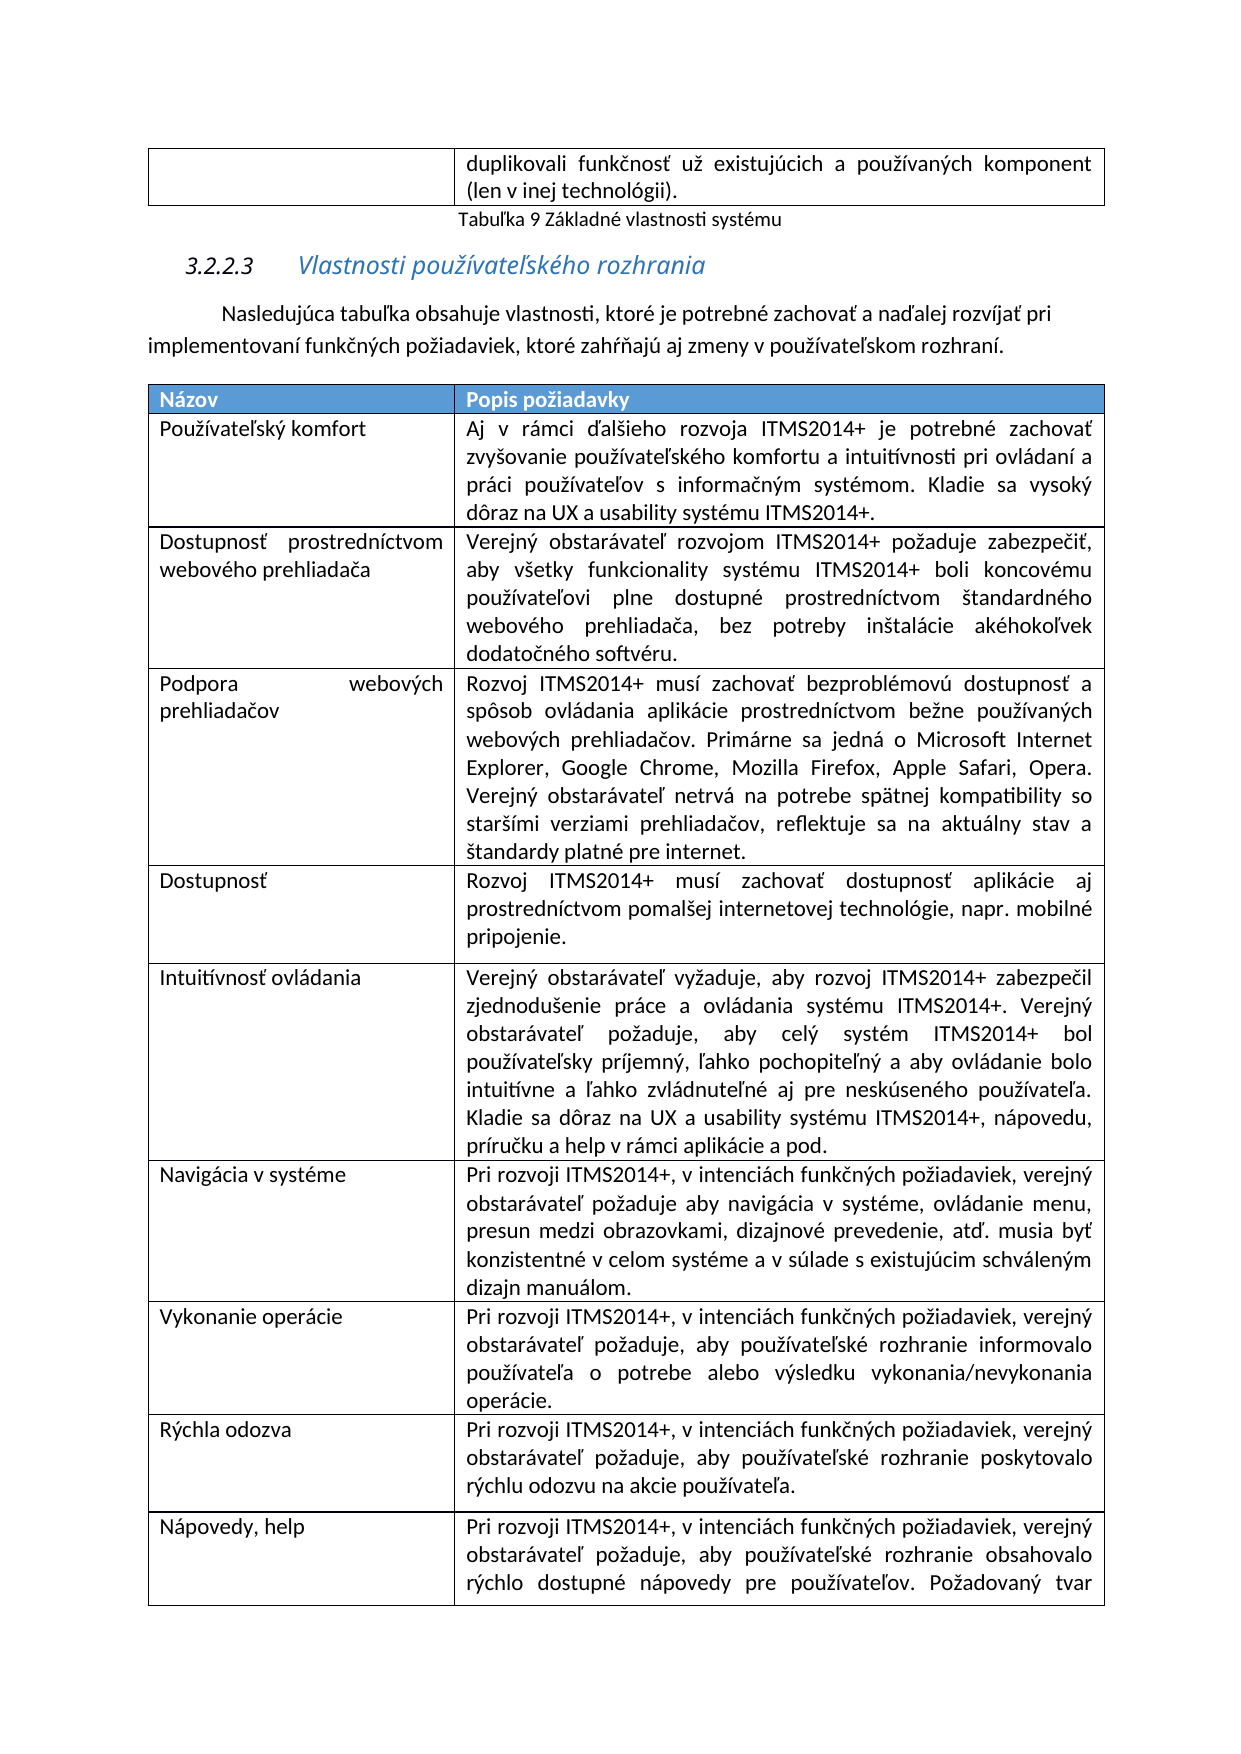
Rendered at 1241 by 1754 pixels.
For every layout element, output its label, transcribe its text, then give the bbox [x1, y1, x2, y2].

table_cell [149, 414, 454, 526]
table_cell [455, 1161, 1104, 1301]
text Nasledujúca tabuľka obsahuje vlastnosti, ktoré je potrebné zachovať a naďalej rozvíjať pri implementovaní funkčných požiadaviek, ktoré zahŕňajú aj zmeny v používateľskom rozhraní. [148, 299, 1093, 359]
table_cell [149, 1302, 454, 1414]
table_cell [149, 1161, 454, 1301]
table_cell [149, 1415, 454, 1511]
text Tabuľka 9 Základné vlastnosti systému [148, 206, 1093, 231]
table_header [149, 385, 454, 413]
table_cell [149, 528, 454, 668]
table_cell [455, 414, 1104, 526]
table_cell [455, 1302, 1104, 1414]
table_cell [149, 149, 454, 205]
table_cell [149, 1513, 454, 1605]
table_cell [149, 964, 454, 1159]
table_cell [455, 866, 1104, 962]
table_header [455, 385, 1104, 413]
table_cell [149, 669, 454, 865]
subtitle Vlastnosti používateľského rozhrania [185, 247, 1093, 281]
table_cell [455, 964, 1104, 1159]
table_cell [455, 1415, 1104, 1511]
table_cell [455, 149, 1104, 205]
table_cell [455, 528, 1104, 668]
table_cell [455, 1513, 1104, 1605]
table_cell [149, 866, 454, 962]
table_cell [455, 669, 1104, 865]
